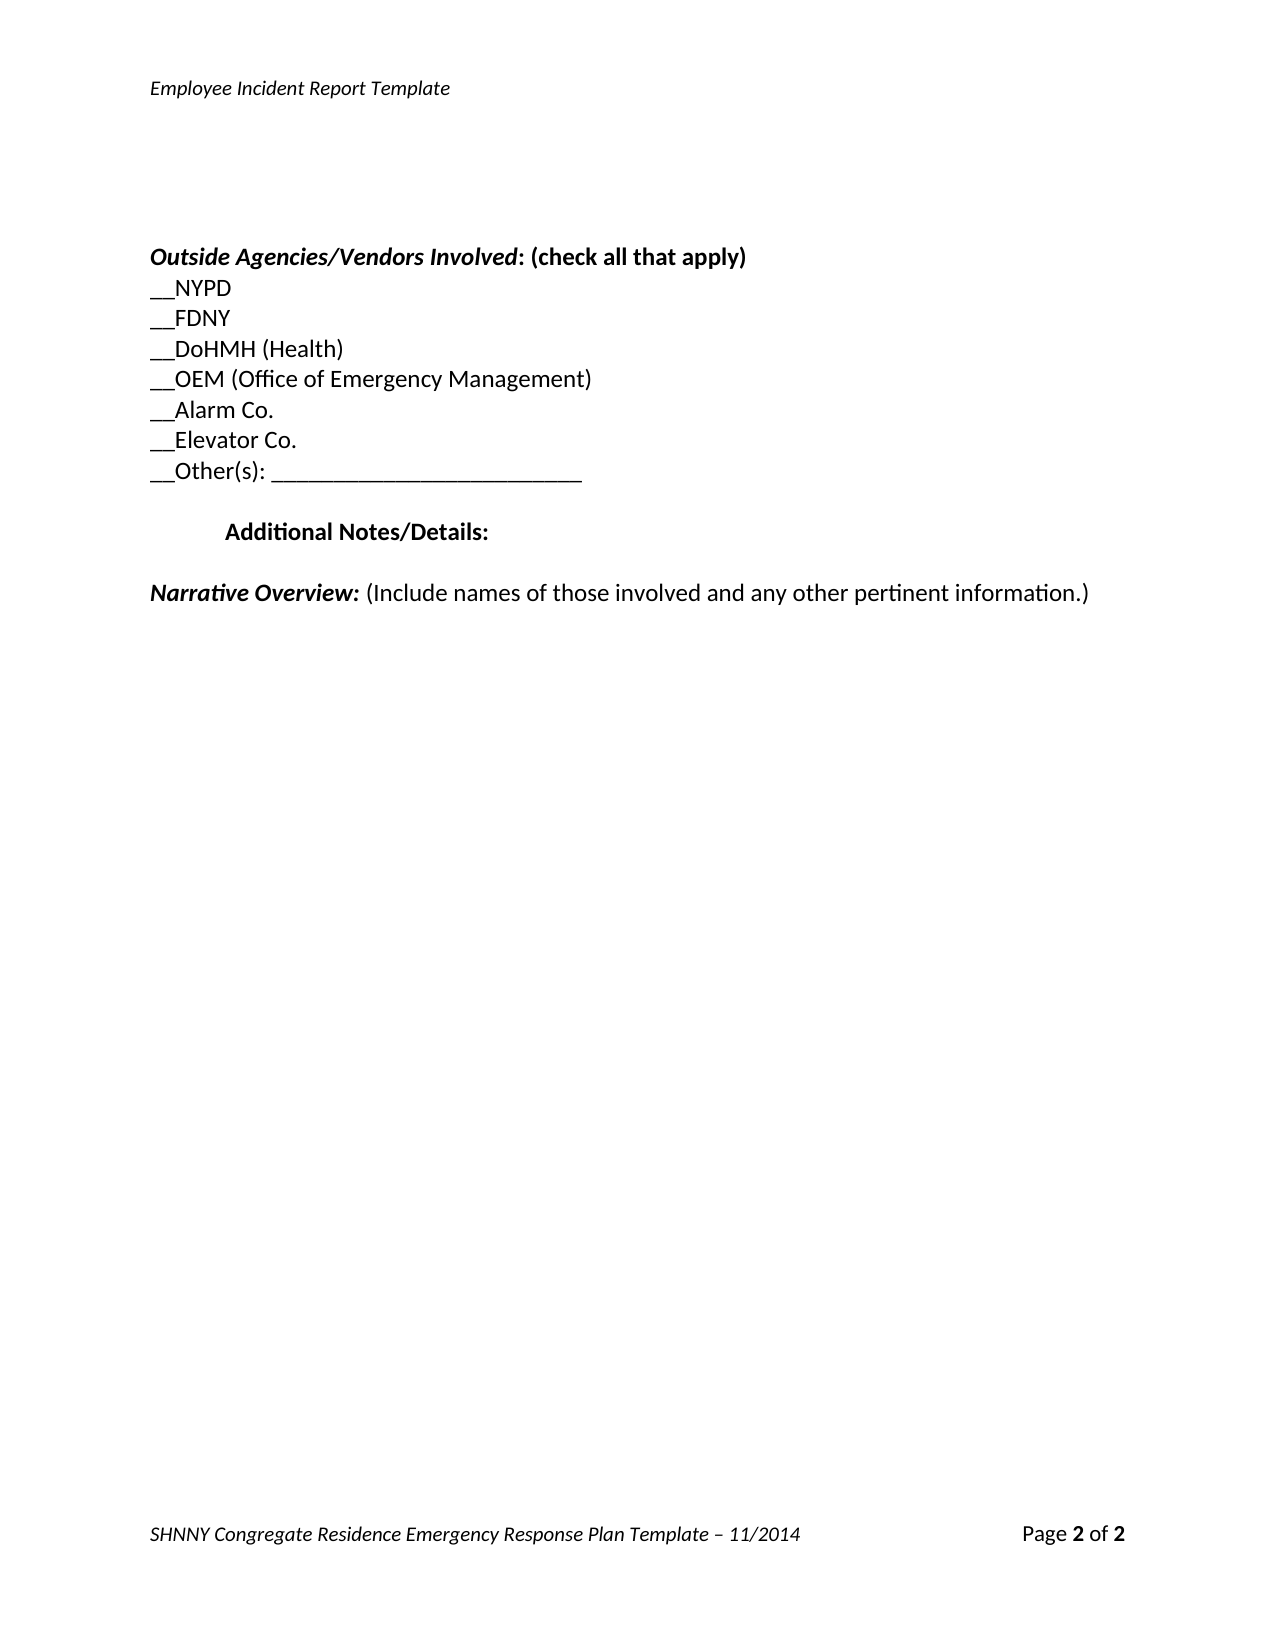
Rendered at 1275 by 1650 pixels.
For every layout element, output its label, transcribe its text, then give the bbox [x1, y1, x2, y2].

text __OEM (Office of Emergency Management) [150, 364, 1125, 394]
text __Other(s): _________________________ [150, 455, 1125, 486]
text __FDNY [150, 303, 1125, 333]
list Additional Notes/Details: [225, 516, 1125, 547]
text __DoHMH (Health) [150, 333, 1125, 364]
text __Alarm [150, 394, 1125, 425]
text Outside Agencies/Vendors Involved: (check all that apply) [150, 242, 1125, 272]
text __NYPD [150, 272, 1125, 303]
text __Elevator [150, 425, 1125, 455]
text Narrative Overview: (Include names of those involved and any other pertinent information.) [150, 577, 1125, 608]
